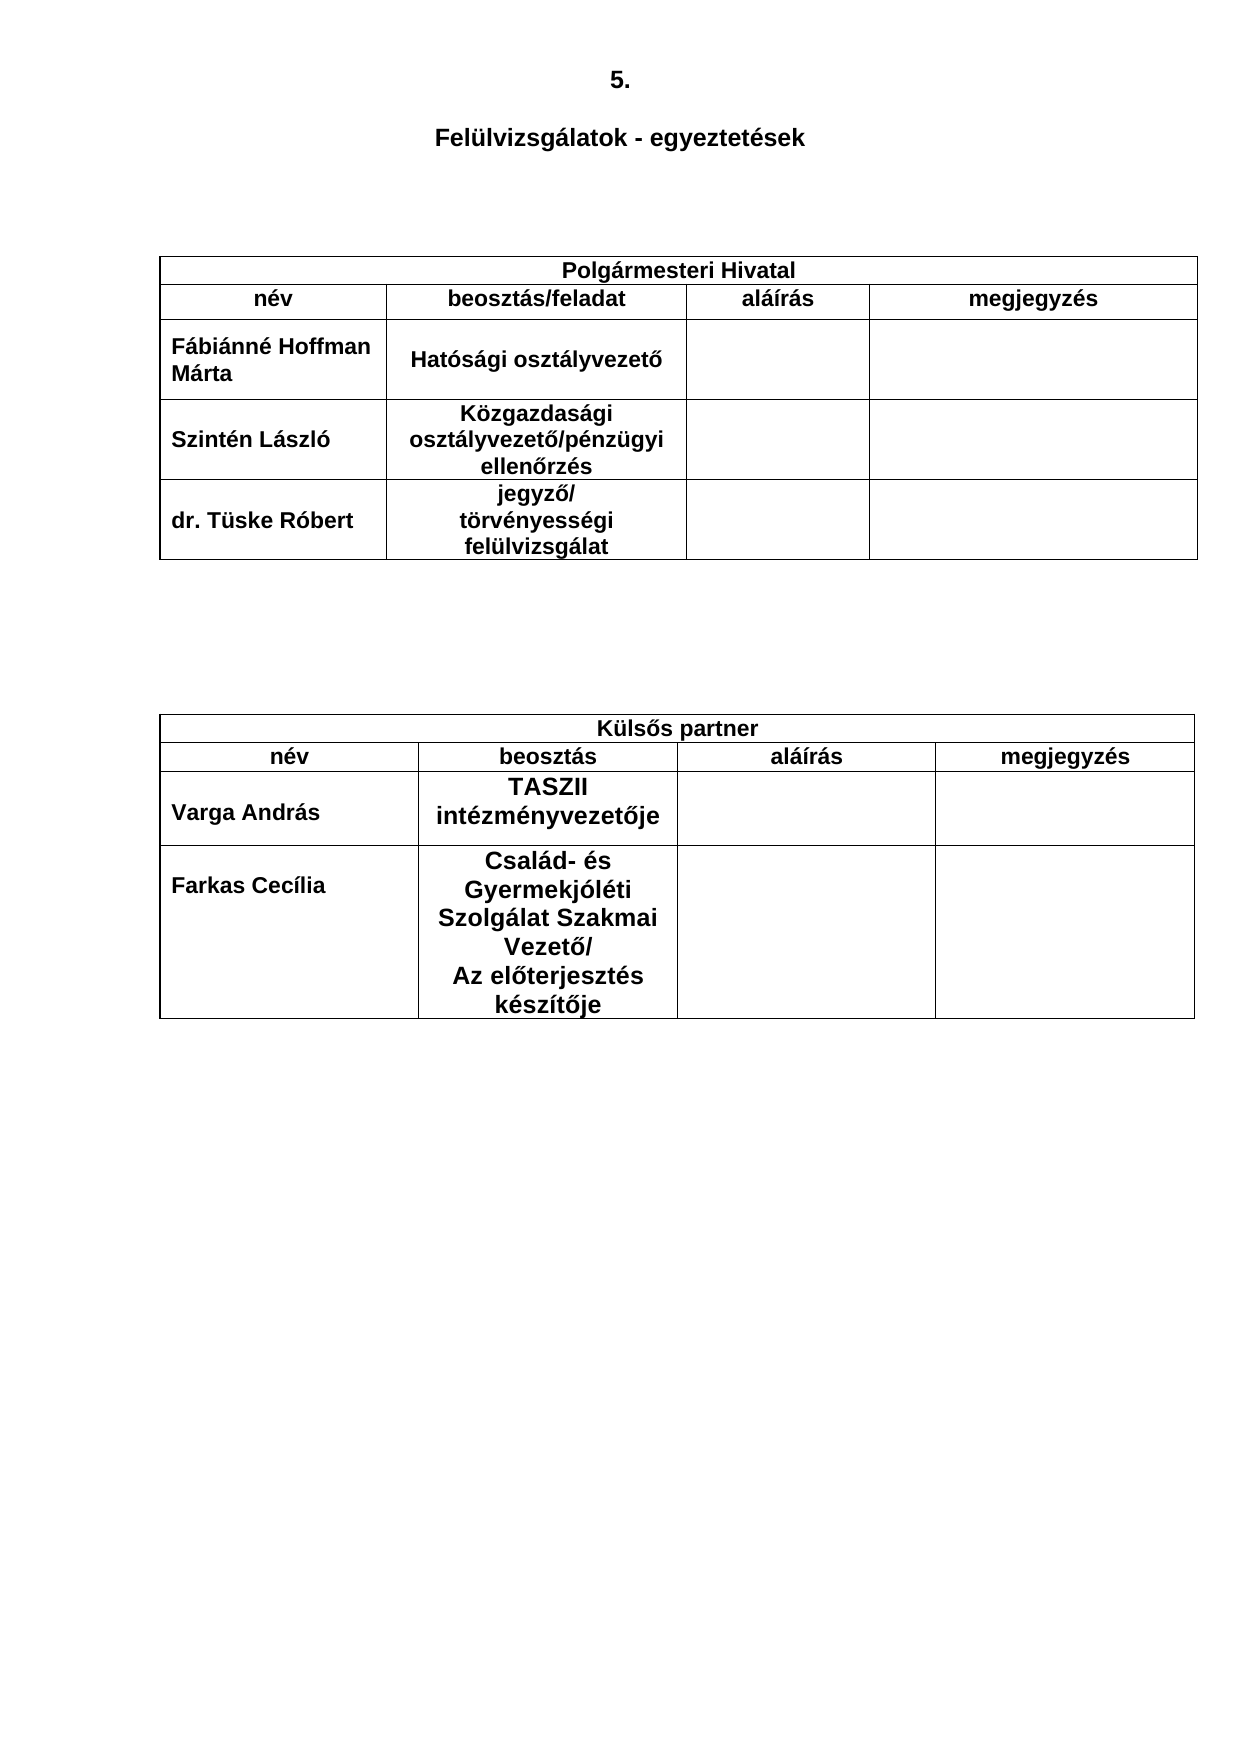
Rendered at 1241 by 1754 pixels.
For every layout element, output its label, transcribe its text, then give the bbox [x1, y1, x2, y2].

table_cell [687, 400, 869, 479]
table_header Külsős partner [161, 715, 1194, 742]
table_cell [870, 400, 1197, 479]
table_cell Közgazdasági osztályvezető/pénzügyi ellenőrzés [387, 400, 686, 479]
table_cell név [161, 743, 418, 771]
table_cell [687, 320, 869, 399]
table_cell TASZII intézményvezetője [419, 772, 677, 845]
table_cell [870, 480, 1197, 559]
table_cell Farkas Cecília [161, 846, 418, 1018]
table_cell dr. Tüske Róbert [161, 480, 386, 559]
table_cell megjegyzés [936, 743, 1194, 771]
table_cell jegyző/ törvényességi felülvizsgálat [387, 480, 686, 559]
table_cell név [161, 285, 386, 319]
table_header Polgármesteri Hivatal [161, 257, 1197, 283]
table_cell aláírás [678, 743, 935, 771]
table_cell Szintén László [161, 400, 386, 479]
table_cell megjegyzés [870, 285, 1197, 319]
table_cell Varga András [161, 772, 418, 845]
table_cell beosztás [419, 743, 677, 771]
table_cell Fábiánné Hoffman Márta [161, 320, 386, 399]
table_cell [678, 772, 935, 845]
table_cell [687, 480, 869, 559]
table_cell Család- és Gyermekjóléti Szolgálat Szakmai Vezető/ Az előterjesztés készítője [419, 846, 677, 1018]
table_cell aláírás [687, 285, 869, 319]
table_cell [936, 846, 1194, 1018]
table_cell [870, 320, 1197, 399]
table_cell [678, 846, 935, 1018]
table_cell [936, 772, 1194, 845]
table_cell Hatósági osztályvezető [387, 320, 686, 399]
text Felülvizsgálatok - egyeztetések [159, 122, 1081, 151]
text 5. [159, 65, 1081, 94]
table_cell beosztás/feladat [387, 285, 686, 319]
